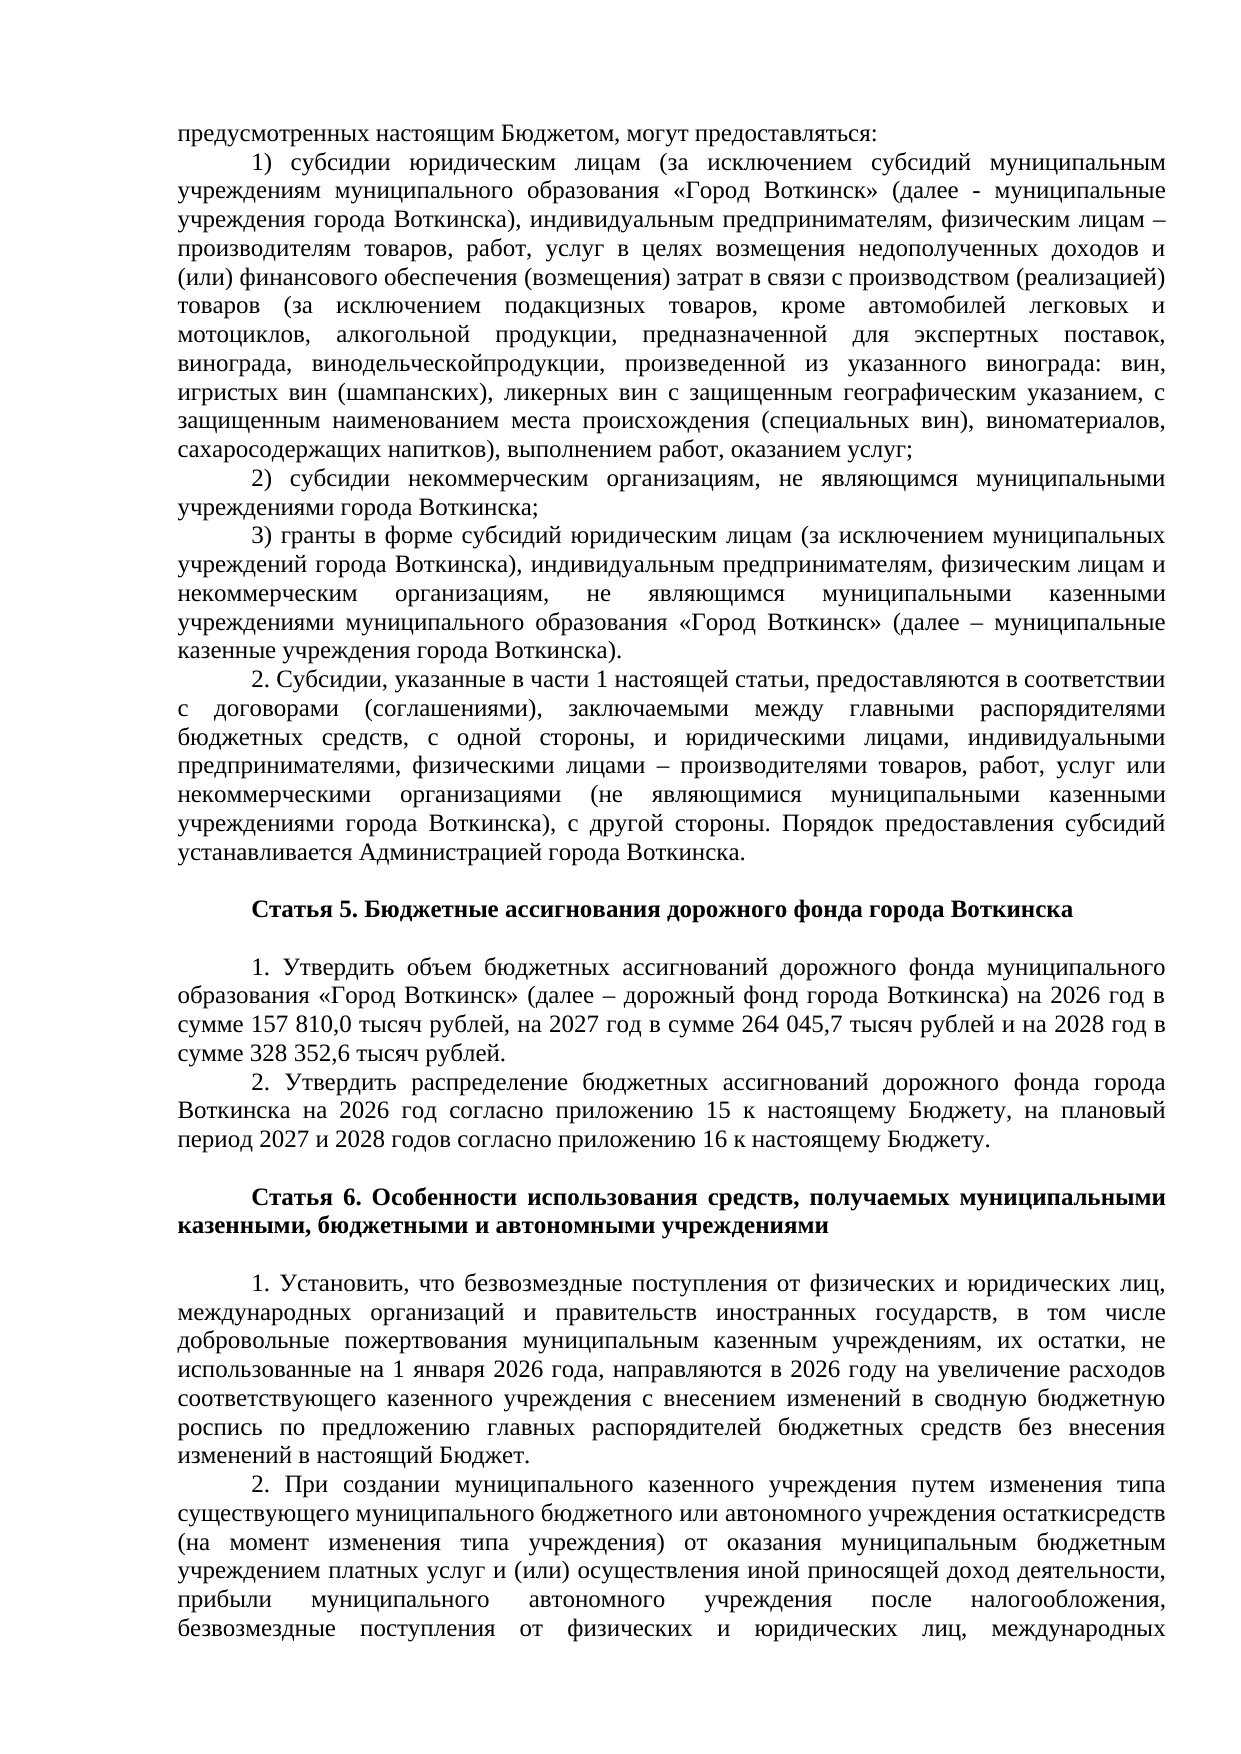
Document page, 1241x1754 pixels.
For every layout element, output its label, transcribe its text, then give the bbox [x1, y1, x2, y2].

text 2. Утвердить распределение бюджетных ассигнований дорожного фонда города Воткинска на 2026 год согласно приложению 15 к настоящему Бюджету, на плановый период 2027 и 2028 годов согласно приложению 16 к настоящему Бюджету. [177, 1067, 1167, 1153]
text Статья 6. Особенности использования средств, получаемых муниципальными казенными, бюджетными и автономными учреждениями [177, 1182, 1167, 1239]
text 3) гранты в форме субсидий юридическим лицам (за исключением муниципальных учреждений города Воткинска), индивидуальным предпринимателям, физическим лицам и некоммерческим организациям, не являющимся муниципальными казенными учреждениями муниципального образования «Город Воткинск» (далее – муниципальные казенные учреждения города Воткинска). [177, 521, 1167, 664]
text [177, 1469, 1167, 1642]
text 2. Субсидии, указанные в части 1 настоящей статьи, предоставляются в соответствии с договорами (соглашениями), заключаемыми между главными распорядителями бюджетных средств, с одной стороны, и юридическими лицами, индивидуальными предпринимателями, физическими лицами – производителями товаров, работ, услуг или некоммерческими организациями (не являющимися муниципальными казенными учреждениями города Воткинска), с другой стороны. Порядок предоставления субсидий устанавливается Администрацией города Воткинска. [177, 664, 1167, 866]
text 1) субсидии юридическим лицам (за исключением субсидий муниципальным учреждениям муниципального образования «Город Воткинск» (далее - муниципальные учреждения города Воткинска), индивидуальным предпринимателям, физическим лицам – производителям товаров, работ, услуг в целях возмещения недополученных доходов и (или) финансового обеспечения (возмещения) затрат в связи с производством (реализацией) товаров (за исключением подакцизных товаров, кроме автомобилей легковых и мотоциклов, алкогольной продукции, предназначенной для экспертных поставок, винограда, винодельческойпродукции, произведенной из указанного винограда: вин, игристых вин (шампанских), ликерных вин с защищенным географическим указанием, с защищенным наименованием места происхождения (специальных вин), виноматериалов, сахаросодержащих напитков), выполнением работ, оказанием услуг; [177, 147, 1167, 463]
text 1. Утвердить объем бюджетных ассигнований дорожного фонда муниципального образования «Город Воткинск» (далее – дорожный фонд города Воткинска) на 2026 год в сумме 157 810,0 тысяч рублей, на 2027 год в сумме 264 045,7 тысяч рублей и на 2028 год в сумме 328 352,6 тысяч рублей. [177, 952, 1167, 1067]
text 1. Установить, что безвозмездные поступления от физических и юридических лиц, международных организаций и правительств иностранных государств, в том числе добровольные пожертвования муниципальным казенным учреждениям, их остатки, не использованные на 1 января 2026 года, направляются в 2026 году на увеличение расходов соответствующего казенного учреждения с внесением изменений в сводную бюджетную роспись по предложению главных распорядителей бюджетных средств без внесения изменений в настоящий Бюджет. [177, 1268, 1167, 1469]
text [177, 118, 1167, 147]
text Статья 5. Бюджетные ассигнования дорожного фонда города Воткинска [177, 894, 1167, 923]
text 2) субсидии некоммерческим организациям, не являющимся муниципальными учреждениями города Воткинска; [177, 463, 1167, 521]
